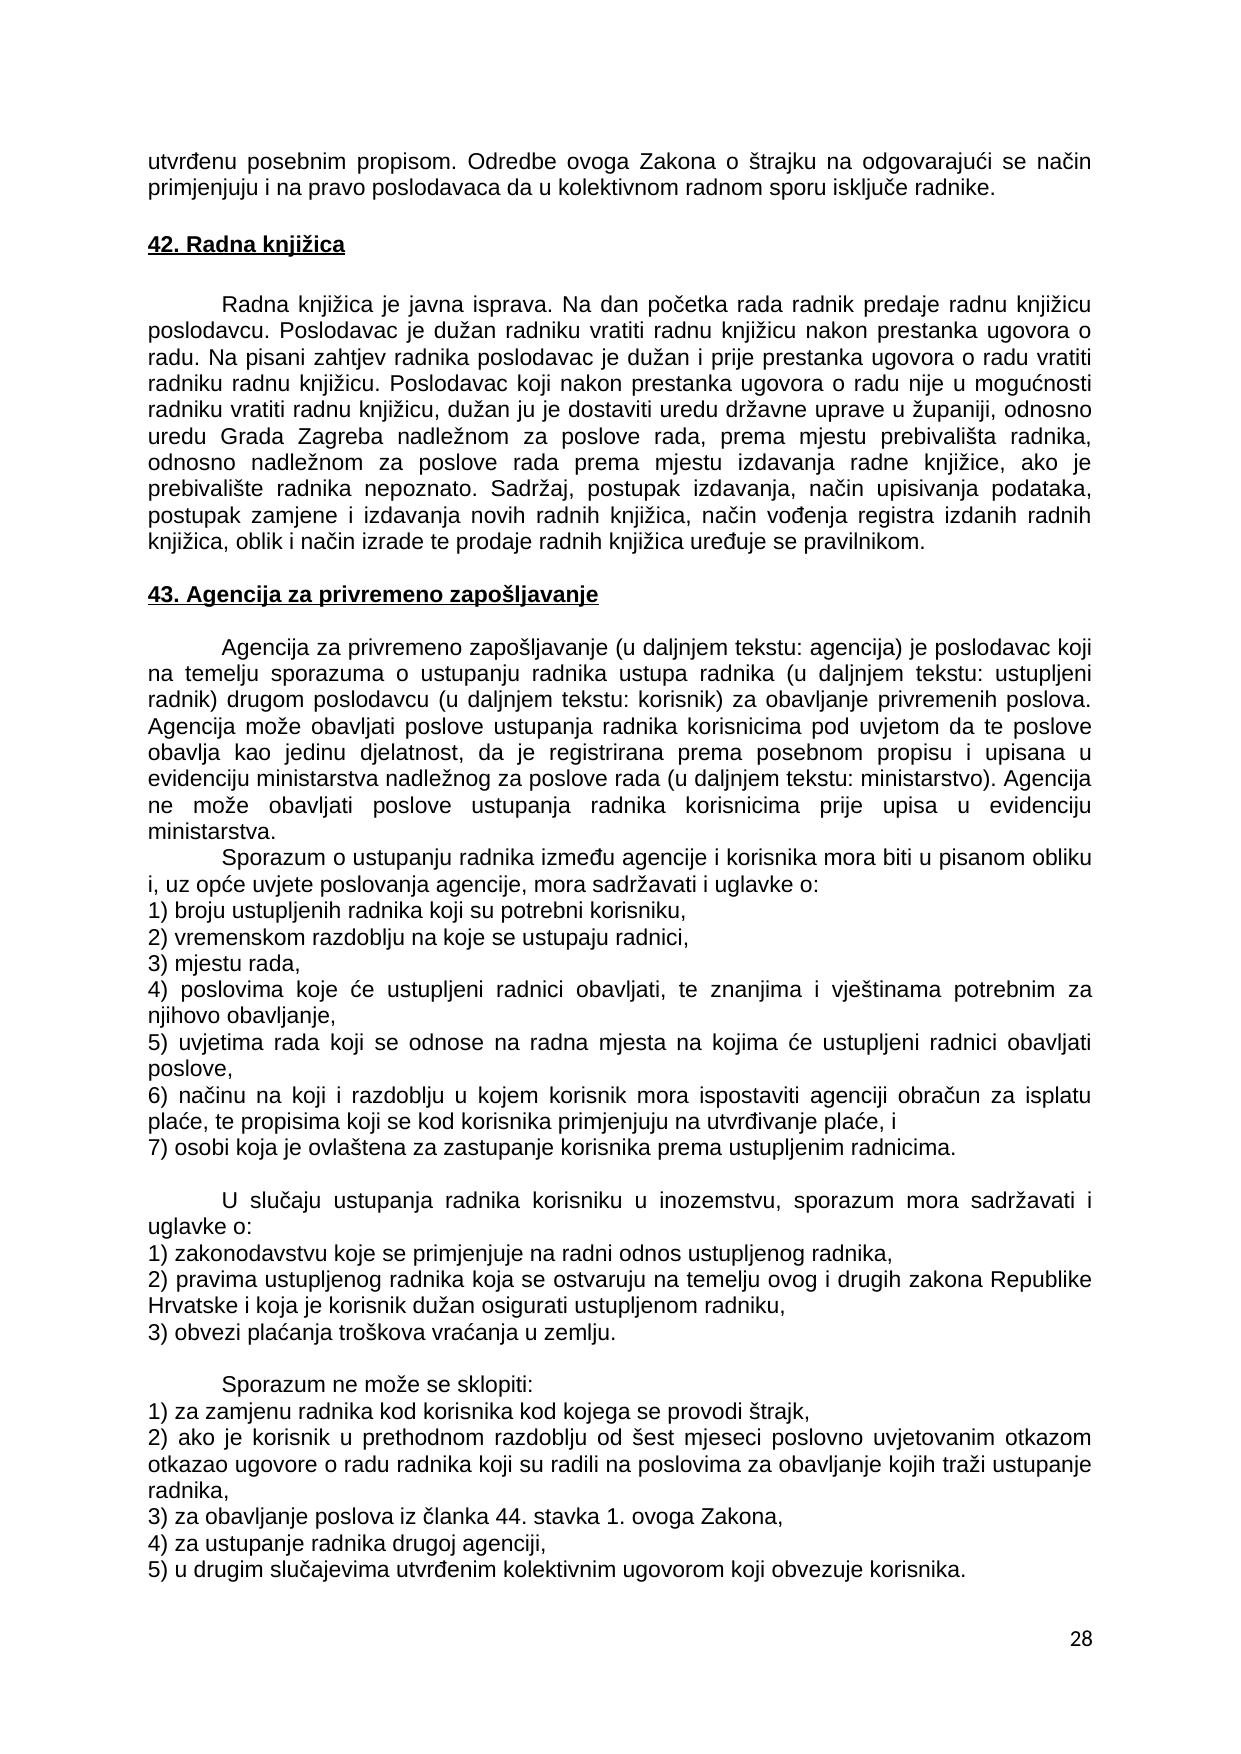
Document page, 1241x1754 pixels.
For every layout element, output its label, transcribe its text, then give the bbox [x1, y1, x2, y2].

text 6) načinu na koji i razdoblju u kojem korisnik mora ispostaviti agenciji obračun za isplatu plaće, te propisima koji se kod korisnika primjenjuju na utvrđivanje plaće, i [148, 1082, 1093, 1134]
text Agencija za privremeno zapošljavanje (u daljnjem tekstu: agencija) je poslodavac koji na temelju sporazuma o ustupanju radnika ustupa radnika (u daljnjem tekstu: ustupljeni radnik) drugom poslodavcu (u daljnjem tekstu: korisnik) za obavljanje privremenih poslova. Agencija može obavljati poslove ustupanja radnika korisnicima pod uvjetom da te poslove obavlja kao jedinu djelatnost, da je registrirana prema posebnom propisu i upisana u evidenciju ministarstva nadležnog za poslove rada (u daljnjem tekstu: ministarstvo). Agencija ne može obavljati poslove ustupanja radnika korisnicima prije upisa u evidenciju ministarstva. [148, 633, 1093, 844]
text 3) za obavljanje poslova iz članka 44. stavka 1. ovoga Zakona, [148, 1503, 1093, 1529]
text 1) broju ustupljenih radnika koji su potrebni korisniku, [148, 897, 1093, 923]
text Sporazum o ustupanju radnika između agencije i korisnika mora biti u pisanom obliku i, uz opće uvjete poslovanja agencije, mora sadržavati i uglavke o: [148, 844, 1093, 897]
text 2) ako je korisnik u prethodnom razdoblju od šest mjeseci poslovno uvjetovanim otkazom otkazao ugovore o radu radnika koji su radili na poslovima za obavljanje kojih traži ustupanje radnika, [148, 1424, 1093, 1503]
text 1) zakonodavstvu koje se primjenjuje na radni odnos ustupljenog radnika, [148, 1240, 1093, 1266]
text 2) vremenskom razdoblju na koje se ustupaju radnici, [148, 923, 1093, 950]
text 4) za ustupanje radnika drugoj agenciji, [148, 1529, 1093, 1556]
text 2) pravima ustupljenog radnika koja se ostvaruju na temelju ovog i drugih zakona Republike Hrvatske i koja je korisnik dužan osigurati ustupljenom radniku, [148, 1266, 1093, 1319]
text Sporazum ne može se sklopiti: [148, 1371, 1093, 1398]
text 3) mjestu rada, [148, 950, 1093, 976]
text 43. Agencija za privremeno zapošljavanje [148, 581, 1093, 607]
text 5) u drugim slučajevima utvrđenim kolektivnim ugovorom koji obvezuje korisnika. [148, 1556, 1093, 1582]
text 1) za zamjenu radnika kod korisnika kod kojega se provodi štrajk, [148, 1398, 1093, 1424]
text 7) osobi koja je ovlaštena za zastupanje korisnika prema ustupljenim radnicima. [148, 1134, 1093, 1161]
text 4) poslovima koje će ustupljeni radnici obavljati, te znanjima i vještinama potrebnim za njihovo obavljanje, [148, 976, 1093, 1029]
text 3) obvezi plaćanja troškova vraćanja u zemlju. [148, 1319, 1093, 1345]
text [148, 148, 1093, 200]
text 5) uvjetima rada koji se odnose na radna mjesta na kojima će ustupljeni radnici obavljati poslove, [148, 1029, 1093, 1082]
text Radna knjižica je javna isprava. Na dan početka rada radnik predaje radnu knjižicu poslodavcu. Poslodavac je dužan radniku vratiti radnu knjižicu nakon prestanka ugovora o radu. Na pisani zahtjev radnika poslodavac je dužan i prije prestanka ugovora o radu vratiti radniku radnu knjižicu. Poslodavac koji nakon prestanka ugovora o radu nije u mogućnosti radniku vratiti radnu knjižicu, dužan ju je dostaviti uredu državne uprave u županiji, odnosno uredu Grada Zagreba nadležnom za poslove rada, prema mjestu prebivališta radnika, odnosno nadležnom za poslove rada prema mjestu izdavanja radne knjižice, ako je prebivalište radnika nepoznato. Sadržaj, postupak izdavanja, način upisivanja podataka, postupak zamjene i izdavanja novih radnih knjižica, način vođenja registra izdanih radnih knjižica, oblik i način izrade te prodaje radnih knjižica uređuje se pravilnikom. [148, 291, 1093, 554]
text U slučaju ustupanja radnika korisniku u inozemstvu, sporazum mora sadržavati i uglavke o: [148, 1187, 1093, 1240]
text 42. Radna knjižica [148, 231, 1093, 257]
